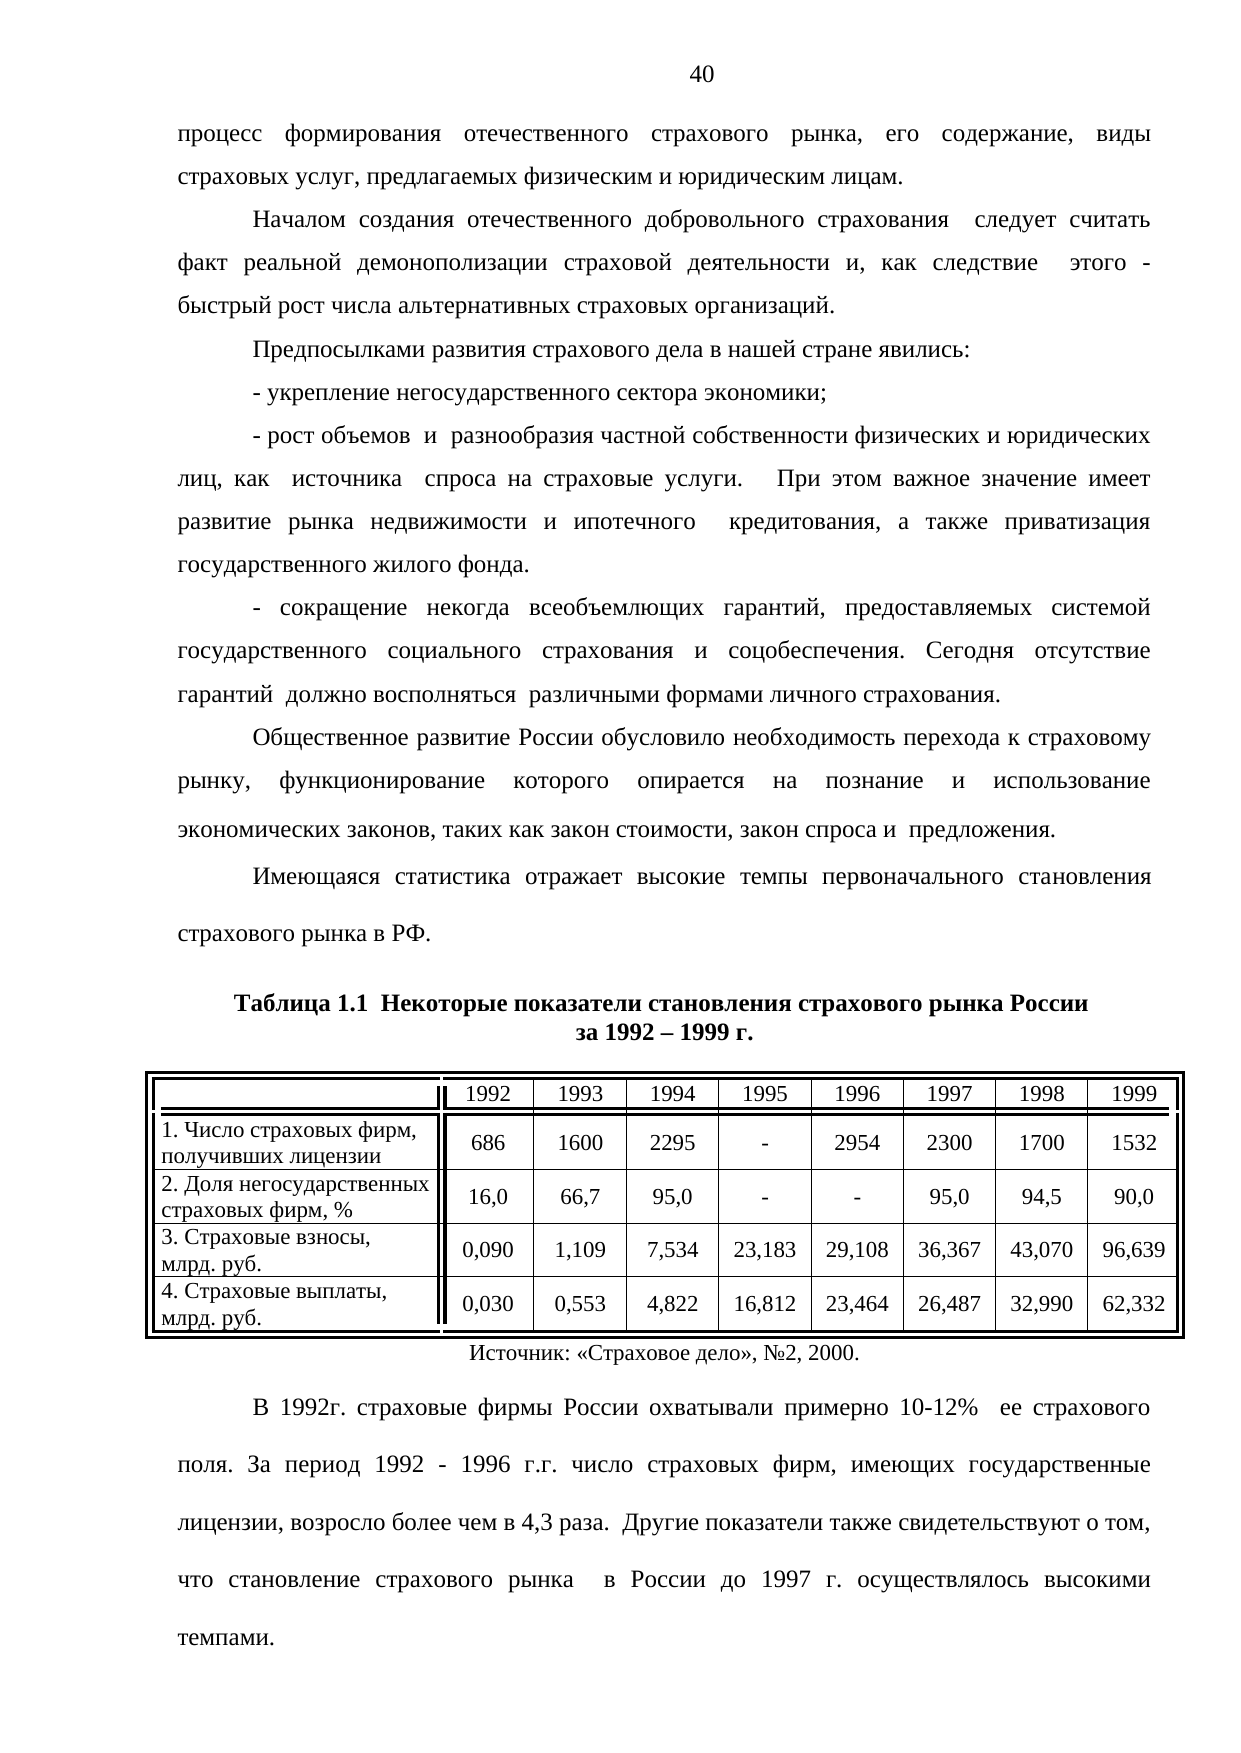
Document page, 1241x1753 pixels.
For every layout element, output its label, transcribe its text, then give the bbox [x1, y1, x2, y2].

table_cell 16,812 [719, 1277, 811, 1330]
table_header 1992 [442, 1074, 534, 1107]
table_cell 95,0 [904, 1170, 995, 1222]
table_header 1998 [996, 1080, 1087, 1107]
table_header 1993 [534, 1080, 626, 1107]
table_cell 36,367 [904, 1224, 995, 1276]
table_cell 43,070 [996, 1224, 1087, 1276]
text Таблица 1.1 Некоторые показатели становления страхового рынка России за 1992 – 1999 г. [177, 988, 1152, 1046]
table_cell 2300 [904, 1116, 995, 1169]
table_header 1996 [812, 1080, 903, 1107]
table_header 1995 [719, 1080, 811, 1107]
text - укрепление негосударственного сектора экономики; [177, 377, 1152, 406]
text В 1992г. страховые фирмы России охватывали примерно 10-12% ее страхового поля. За период 1992 - 1996 г.г. число страховых фирм, имеющих государственные лицензии, возросло более чем в 4,3 раза. Другие показатели также свидетельствуют о том, что становление страхового рынка в России до 1997 г. осуществлялось высокими темпами. [177, 1392, 1152, 1651]
table_cell 2295 [627, 1116, 718, 1169]
table_cell 32,990 [996, 1277, 1087, 1330]
table_cell 1600 [534, 1116, 626, 1169]
table_cell 66,7 [534, 1170, 626, 1222]
table_cell 2. Доля негосударственных страховых фирм, % [155, 1170, 437, 1222]
table_cell - [812, 1170, 903, 1222]
text Началом создания отечественного добровольного страхования следует считать факт реальной демонополизации страховой деятельности и, как следствие этого - быстрый рост числа альтернативных страховых организаций. [177, 204, 1152, 319]
table_cell 0,553 [534, 1277, 626, 1330]
table_cell 4,822 [627, 1277, 718, 1330]
text Имеющаяся статистика отражает высокие темпы первоначального становления страхового рынка в РФ. [177, 861, 1152, 947]
table_cell 29,108 [812, 1224, 903, 1276]
table_cell 62,332 [1088, 1277, 1176, 1330]
table_cell 2954 [812, 1116, 903, 1169]
text - рост объемов и разнообразия частной собственности физических и юридических лиц, как источника спроса на страховые услуги. При этом важное значение имеет развитие рынка недвижимости и ипотечного кредитования, а также приватизация государственного жилого фонда. [177, 420, 1152, 578]
table_header 1994 [627, 1080, 718, 1107]
table_cell 0,030 [442, 1277, 533, 1330]
table_cell 0,090 [447, 1224, 533, 1276]
table_cell - [719, 1170, 811, 1222]
table_header [150, 1074, 442, 1107]
table_cell 95,0 [627, 1170, 718, 1222]
table_cell 90,0 [1088, 1170, 1176, 1222]
table_cell 16,0 [447, 1170, 533, 1222]
table_cell 4. Страховые выплаты, млрд. руб. [155, 1277, 442, 1330]
table_cell 94,5 [996, 1170, 1087, 1222]
table_cell 23,183 [719, 1224, 811, 1276]
table_cell 1532 [1088, 1107, 1180, 1169]
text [177, 118, 1152, 190]
table_cell 7,534 [627, 1224, 718, 1276]
table_cell 26,487 [904, 1277, 995, 1330]
text Предпосылками развития страхового дела в нашей стране явились: [177, 334, 1152, 362]
table_cell 1. Число страховых фирм, получивших лицензии [150, 1107, 442, 1169]
table_cell 686 [442, 1107, 533, 1169]
table_header 1997 [904, 1080, 995, 1107]
text - сокращение некогда всеобъемлющих гарантий, предоставляемых системой государственного социального страхования и соцобеспечения. Сегодня отсутствие гарантий должно восполняться различными формами личного страхования. [177, 592, 1152, 707]
table_cell 23,464 [812, 1277, 903, 1330]
text Общественное развитие России обусловило необходимость перехода к страховому рынку, функционирование которого опирается на познание и использование экономических законов, таких как закон стоимости, закон спроса и предложения. [177, 722, 1152, 844]
text Источник: «Страховое дело», №2, 2000. [177, 1339, 1152, 1366]
table_cell 1,109 [534, 1224, 626, 1276]
table_header 1999 [1088, 1074, 1180, 1107]
table_cell 3. Страховые взносы, млрд. руб. [155, 1224, 437, 1276]
table_cell 96,639 [1088, 1224, 1176, 1276]
table_cell - [719, 1116, 811, 1169]
table_cell 1700 [996, 1116, 1087, 1169]
